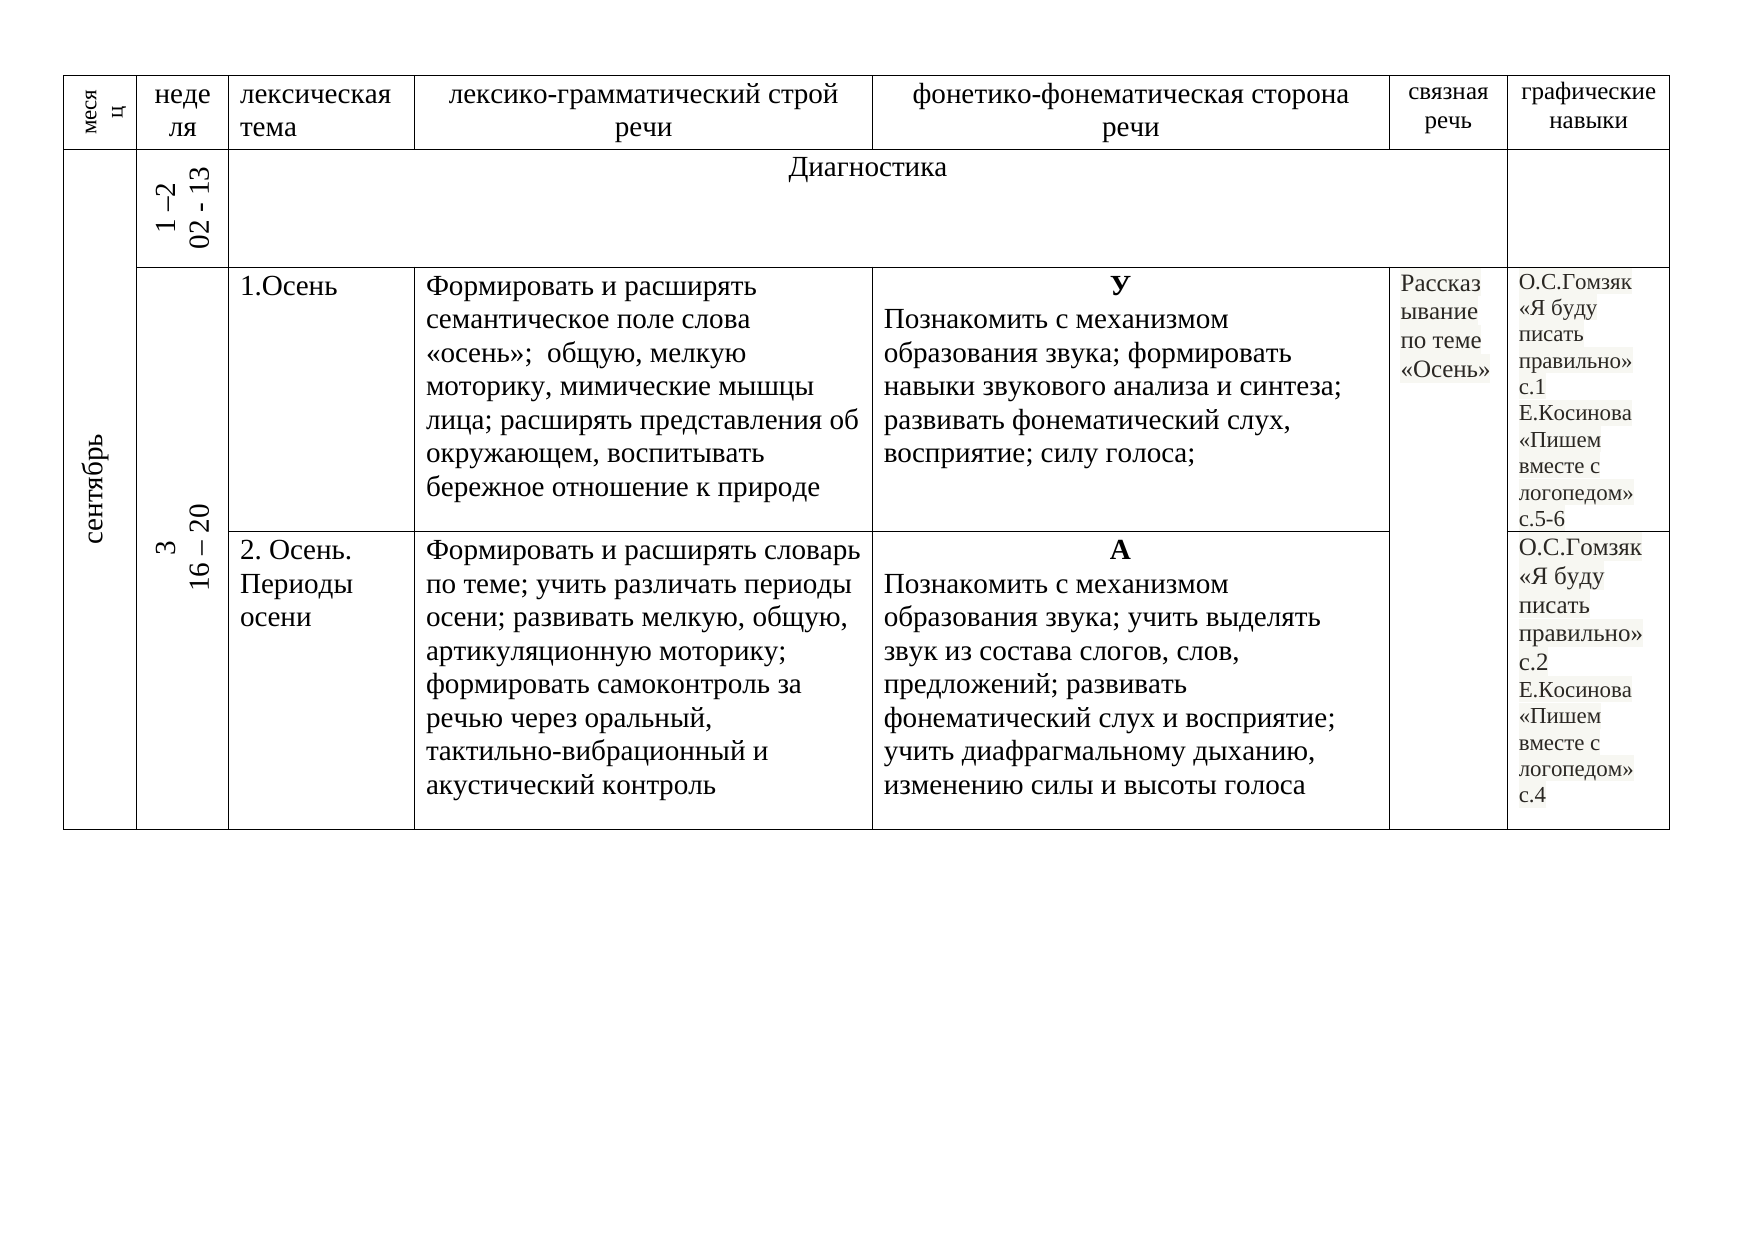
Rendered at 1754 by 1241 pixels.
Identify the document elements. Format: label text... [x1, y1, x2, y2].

table_header месяц [64, 76, 136, 148]
table_header лексическая тема [229, 76, 414, 148]
table_cell [1508, 150, 1669, 267]
table_cell сентябрь [64, 150, 136, 829]
table_cell 2. Осень. Периоды осени [229, 532, 414, 829]
table_cell 1.Осень [229, 268, 414, 531]
table_header лексико-грамматический строй речи [415, 76, 872, 148]
table_cell Рассказывание по теме «Осень» [1390, 268, 1507, 829]
table_cell Диагностика [229, 150, 1507, 267]
table_cell 1 –2 02 - 13 [137, 150, 228, 267]
table_cell О.С.Гомзяк «Я буду писать правильно» с.2 Е.Косинова «Пишем вместе с логопедом» с.4 [1508, 532, 1669, 829]
table_cell Формировать и расширять словарь по теме; учить различать периоды осени; развивать мелкую, общую, артикуляционную моторику; формировать самоконтроль за речью через оральный, тактильно-вибрационный и акустический контроль [415, 532, 872, 829]
table_cell 3 16 – 20 [137, 268, 228, 829]
table_cell Формировать и расширять семантическое поле слова «осень»; общую, мелкую моторику, мимические мышцы лица; расширять представления об окружающем, воспитывать бережное отношение к природе [415, 268, 872, 531]
table_header неделя [137, 76, 228, 148]
table_cell У Познакомить с механизмом образования звука; формировать навыки звукового анализа и синтеза; развивать фонематический слух, восприятие; силу голоса; [873, 268, 1389, 531]
table_header связная речь [1390, 76, 1507, 148]
table_header фонетико-фонематическая сторона речи [873, 76, 1389, 148]
table_header графические навыки [1508, 76, 1669, 148]
table_cell А Познакомить с механизмом образования звука; учить выделять звук из состава слогов, слов, предложений; развивать фонематический слух и восприятие; учить диафрагмальному дыханию, изменению силы и высоты голоса [873, 532, 1389, 829]
table_cell О.С.Гомзяк «Я буду писать правильно» с.1 Е.Косинова «Пишем вместе с логопедом» с.5-6 [1508, 268, 1669, 531]
